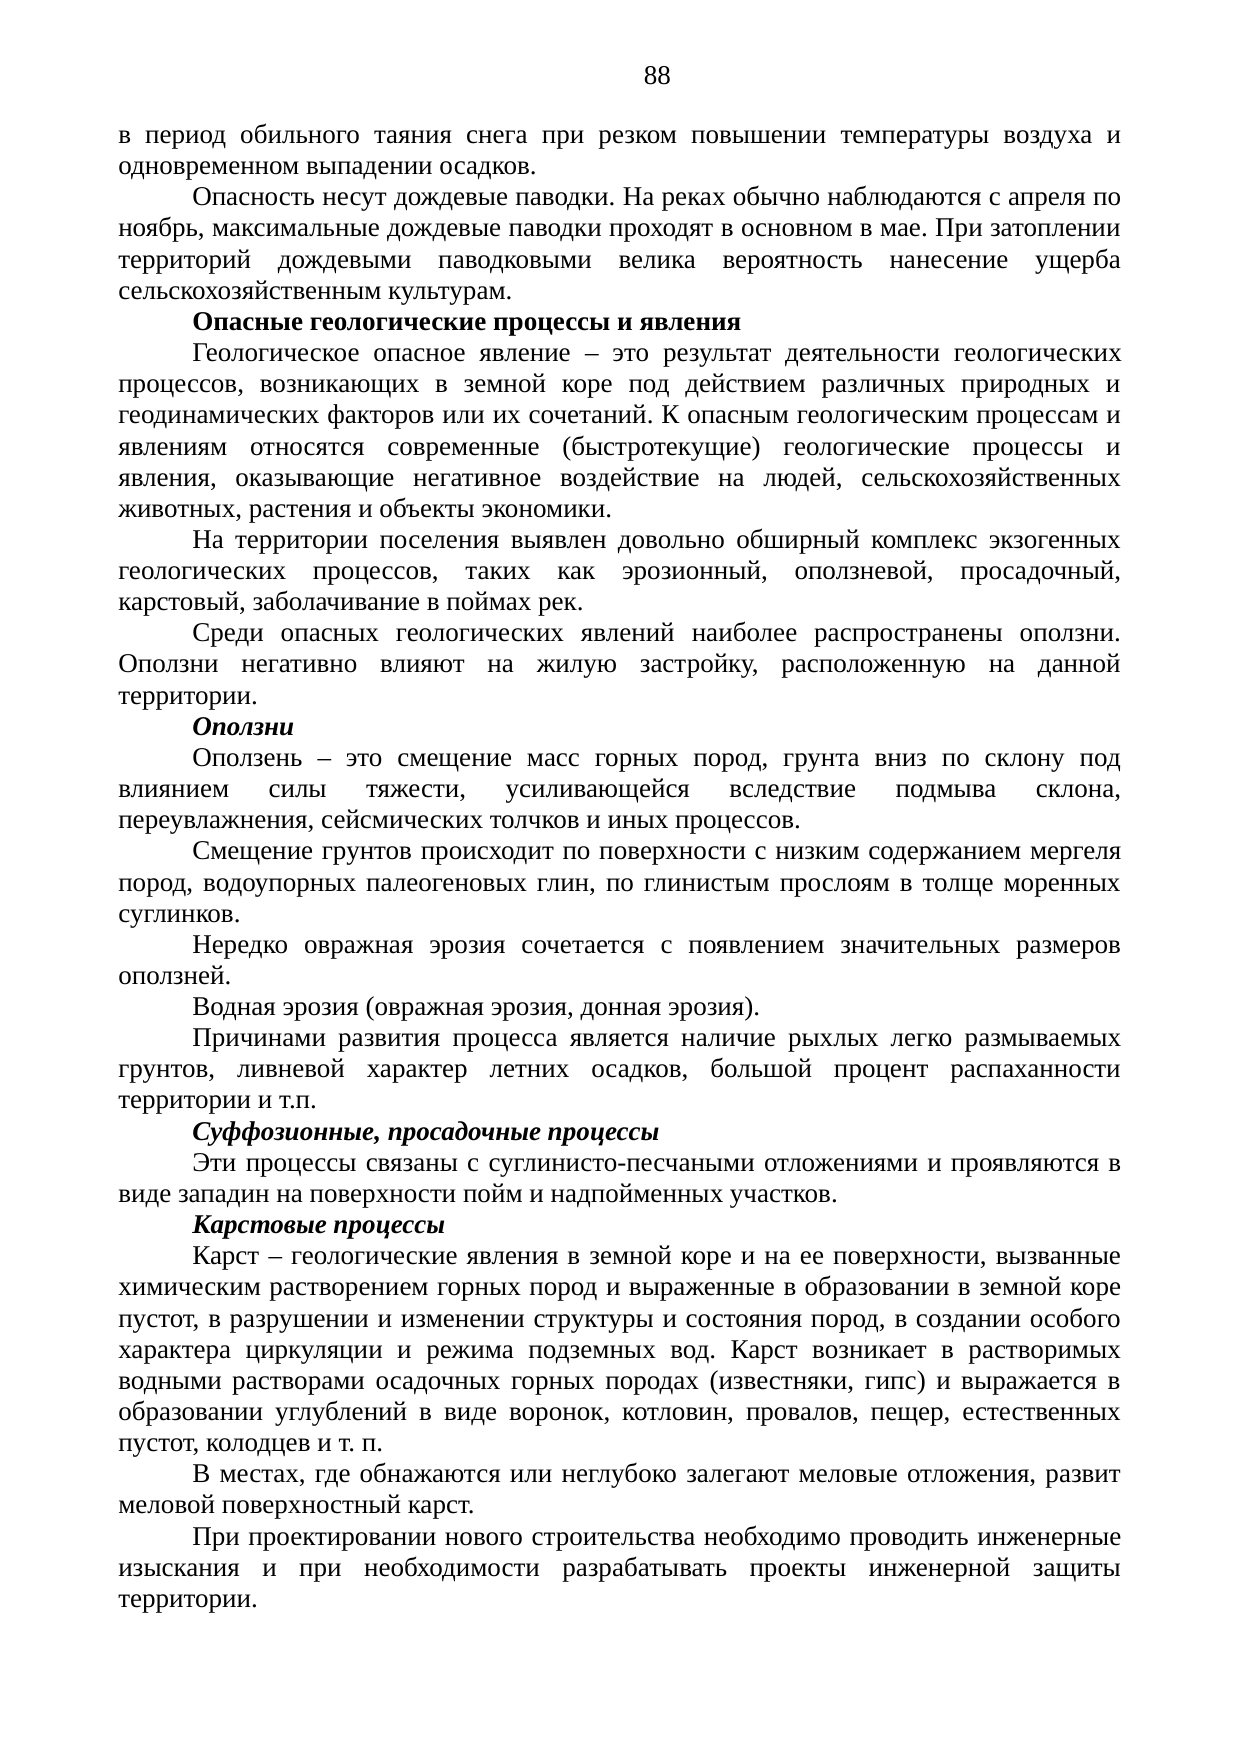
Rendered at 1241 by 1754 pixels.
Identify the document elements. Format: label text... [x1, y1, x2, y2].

text Водная эрозия (овражная эрозия, донная эрозия). [118, 990, 1122, 1021]
text Геологическое опасное явление ‒ это результат деятельности геологических процессов, возникающих в земной коре под действием различных природных и геодинамических факторов или их сочетаний. К опасным геологическим процессам и явлениям относятся современные (быстротекущие) геологические процессы и явления, оказывающие негативное воздействие на людей, сельскохозяйственных животных, растения и объекты экономики. [118, 336, 1122, 523]
text При проектировании нового строительства необходимо проводить инженерные изыскания и при необходимости разрабатывать проекты инженерной защиты территории. [118, 1520, 1122, 1613]
text Эти процессы связаны с суглинисто-песчаными отложениями и проявляются в виде западин на поверхности пойм и надпойменных участков. [118, 1146, 1122, 1208]
text На территории поселения выявлен довольно обширный комплекс экзогенных геологических процессов, таких как эрозионный, оползневой, просадочный, карстовый, заболачивание в поймах рек. [118, 523, 1122, 616]
text Среди опасных геологических явлений наиболее распространены оползни. Оползни негативно влияют на жилую застройку, расположенную на данной территории. [118, 616, 1122, 710]
text Карстовые процессы [118, 1208, 1122, 1239]
text Суффозионные, просадочные процессы [118, 1115, 1122, 1146]
text В местах, где обнажаются или неглубоко залегают меловые отложения, развит меловой поверхностный карст. [118, 1457, 1122, 1520]
text Причинами развития процесса является наличие рыхлых легко размываемых грунтов, ливневой характер летних осадков, большой процент распаханности территории и т.п. [118, 1021, 1122, 1115]
text Опасность несут дождевые паводки. На реках обычно наблюдаются с апреля по ноябрь, максимальные дождевые паводки проходят в основном в мае. При затоплении территорий дождевыми паводковыми велика вероятность нанесение ущерба сельскохозяйственным культурам. [118, 180, 1122, 305]
text Оползни [118, 710, 1122, 741]
text Смещение грунтов происходит по поверхности с низким содержанием мергеля пород, водоупорных палеогеновых глин, по глинистым прослоям в толще моренных суглинков. [118, 834, 1122, 928]
text Нередко овражная эрозия сочетается с появлением значительных размеров оползней. [118, 928, 1122, 990]
subtitle Опасные геологические процессы и явления [118, 305, 1122, 336]
text Оползень ‒ это смещение масс горных пород, грунта вниз по склону под влиянием силы тяжести, усиливающейся вследствие подмыва склона, переувлажнения, сейсмических толчков и иных процессов. [118, 741, 1122, 834]
text Карст ‒ геологические явления в земной коре и на ее поверхности, вызванные химическим растворением горных пород и выраженные в образовании в земной коре пустот, в разрушении и изменении структуры и состояния пород, в создании особого характера циркуляции и режима подземных вод. Карст возникает в растворимых водными растворами осадочных горных породах (известняки, гипс) и выражается в образовании углублений в виде воронок, котловин, провалов, пещер, естественных пустот, колодцев и т. п. [118, 1239, 1122, 1457]
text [118, 118, 1122, 180]
